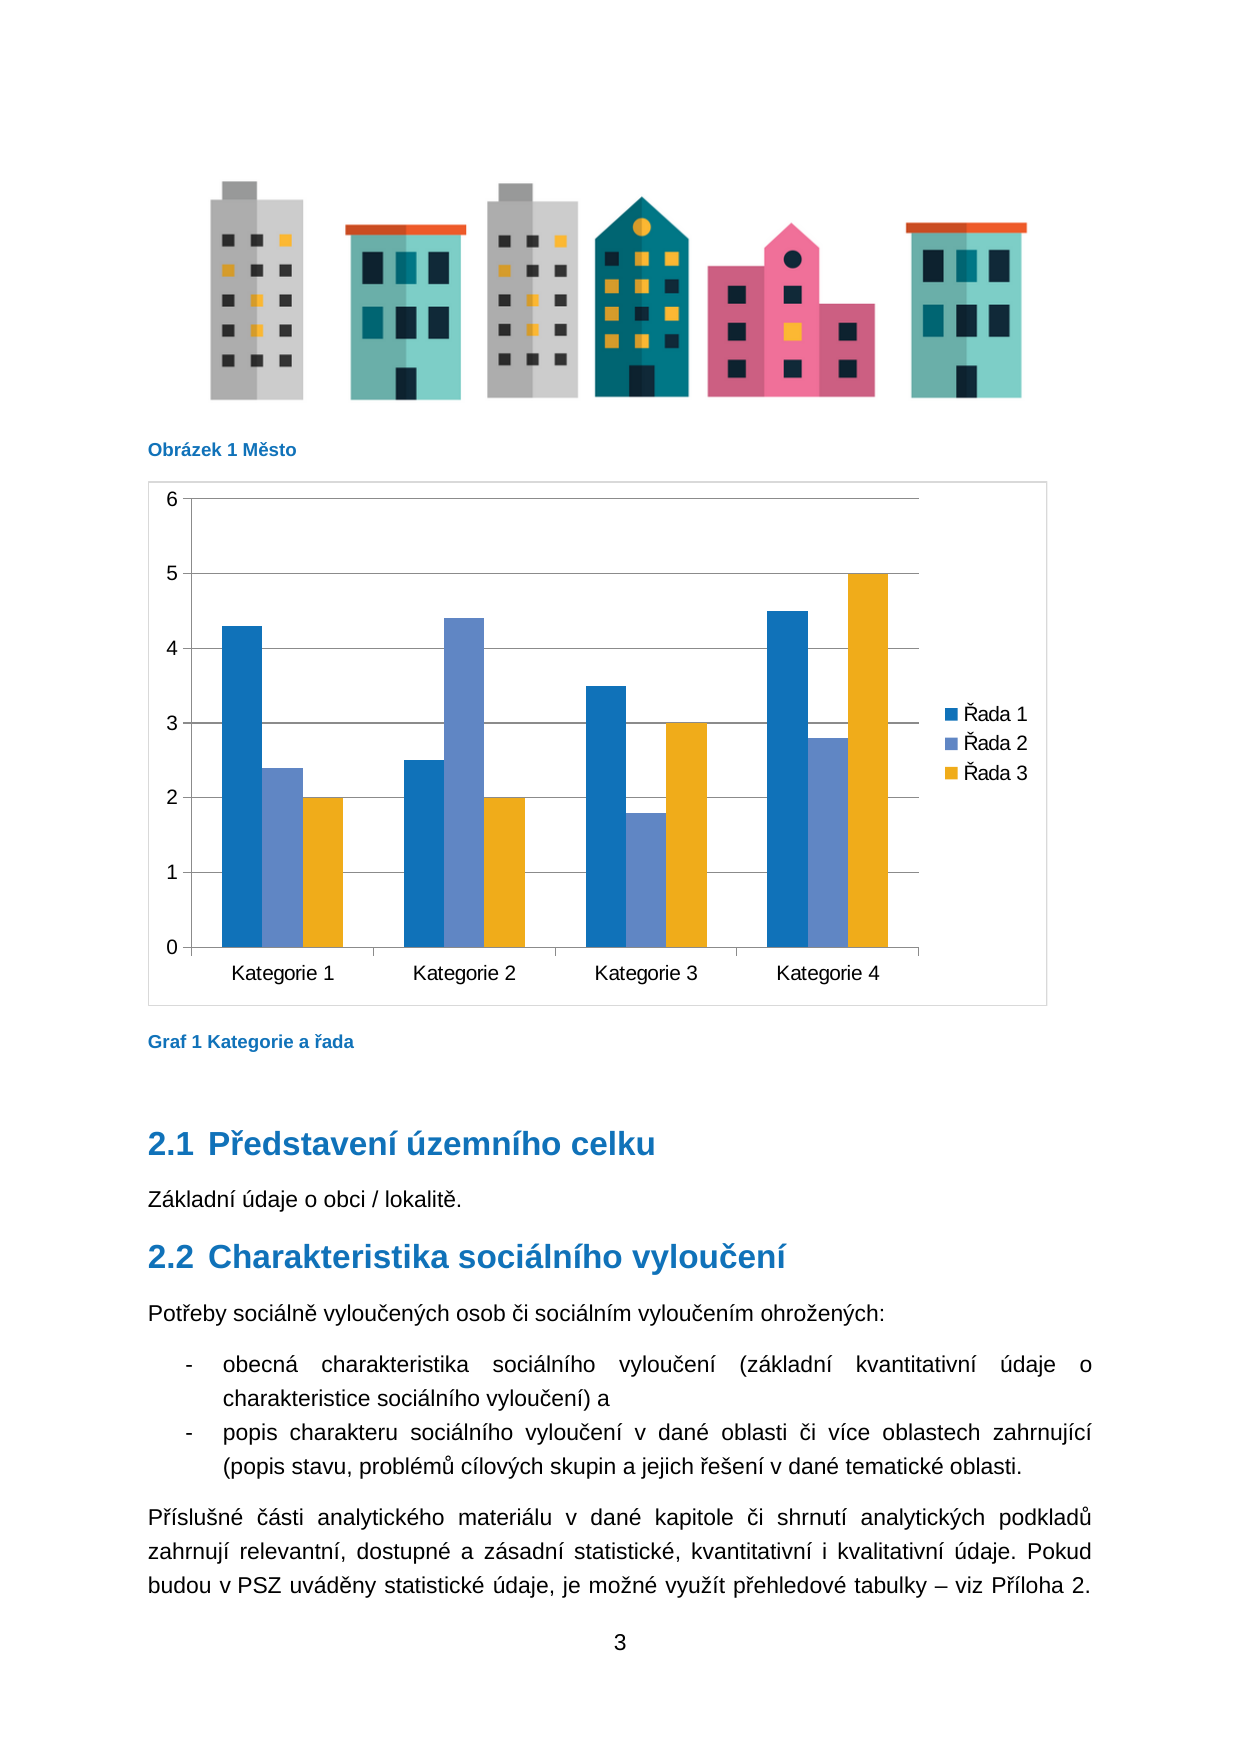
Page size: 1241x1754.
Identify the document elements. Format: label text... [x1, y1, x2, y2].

text Potřeby sociálně vyloučených osob či sociálním vyloučením ohrožených: [148, 1300, 1093, 1326]
subtitle Představení územního celku [148, 1124, 1093, 1162]
list popis charakteru sociálního vyloučení v dané oblasti či více oblastech zahrnující (popis stavu, problémů cílových skupin a jejich řešení v dané tematické oblasti. [185, 1419, 1093, 1479]
picture [147, 147, 1093, 415]
subtitle Charakteristika sociálního vyloučení [148, 1237, 1093, 1276]
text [148, 1504, 1093, 1598]
list obecná charakteristika sociálního vyloučení (základní kvantitativní údaje o charakteristice sociálního vyloučení) a [185, 1351, 1093, 1411]
text Základní údaje o obci / lokalitě. [148, 1186, 1093, 1213]
